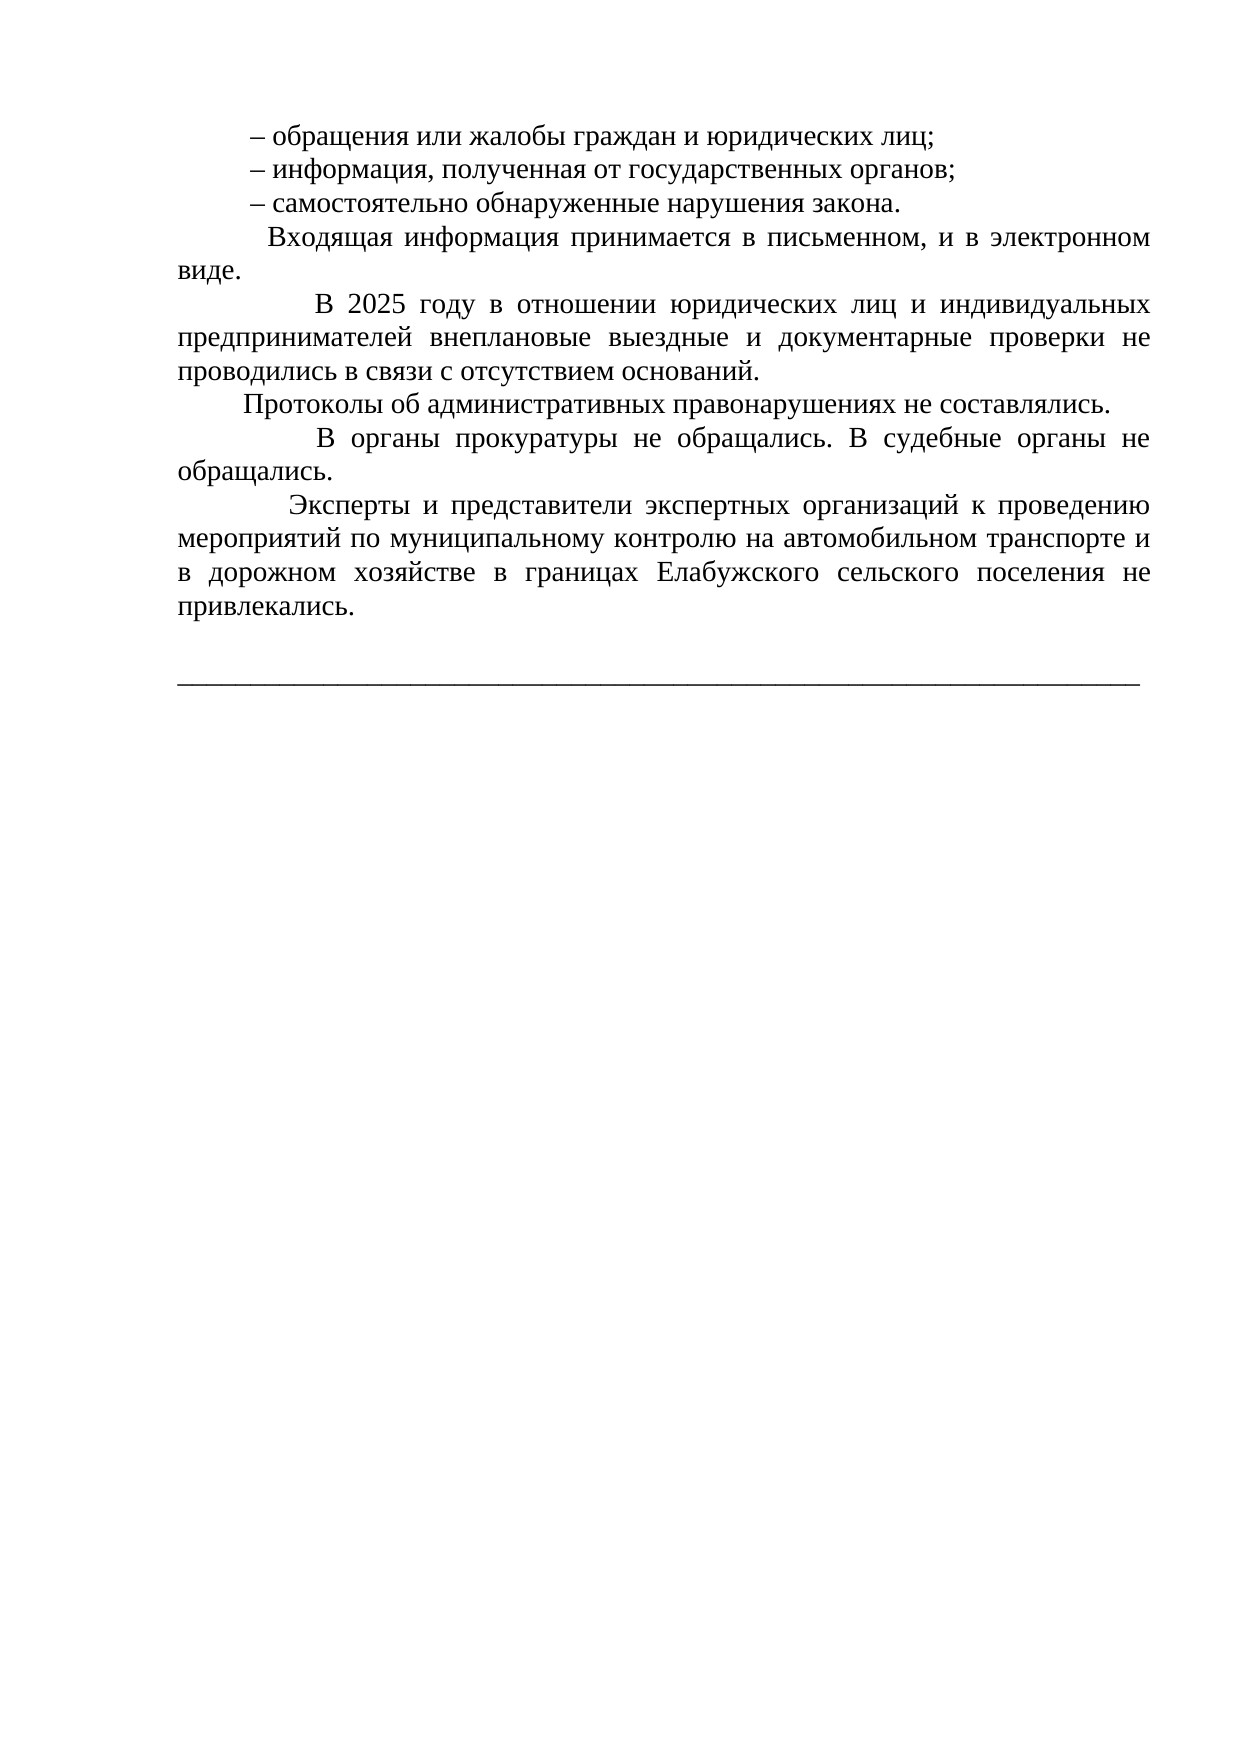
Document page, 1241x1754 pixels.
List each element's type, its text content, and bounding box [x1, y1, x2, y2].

text __________________________________________________________________ [177, 655, 1152, 688]
text Протоколы об административных правонарушениях не составлялись. [177, 386, 1152, 420]
text В органы прокуратуры не обращались. В судебные органы не обращались. [177, 420, 1152, 487]
text – самостоятельно обнаруженные нарушения закона. [177, 185, 1152, 219]
text Эксперты и представители экспертных организаций к проведению мероприятий по муниципальному контролю на автомобильном транспорте и в дорожном хозяйстве в границах Елабужского сельского поселения не привлекались. [177, 487, 1152, 621]
text Входящая информация принимается в письменном, и в электронном виде. [177, 219, 1152, 286]
text – информация, полученная от государственных органов; [177, 152, 1152, 185]
text В 2025 году в отношении юридических лиц и индивидуальных предпринимателей внеплановые выездные и документарные проверки не проводились в связи с отсутствием оснований. [177, 286, 1152, 386]
text – обращения или жалобы граждан и юридических лиц; [177, 118, 1152, 152]
